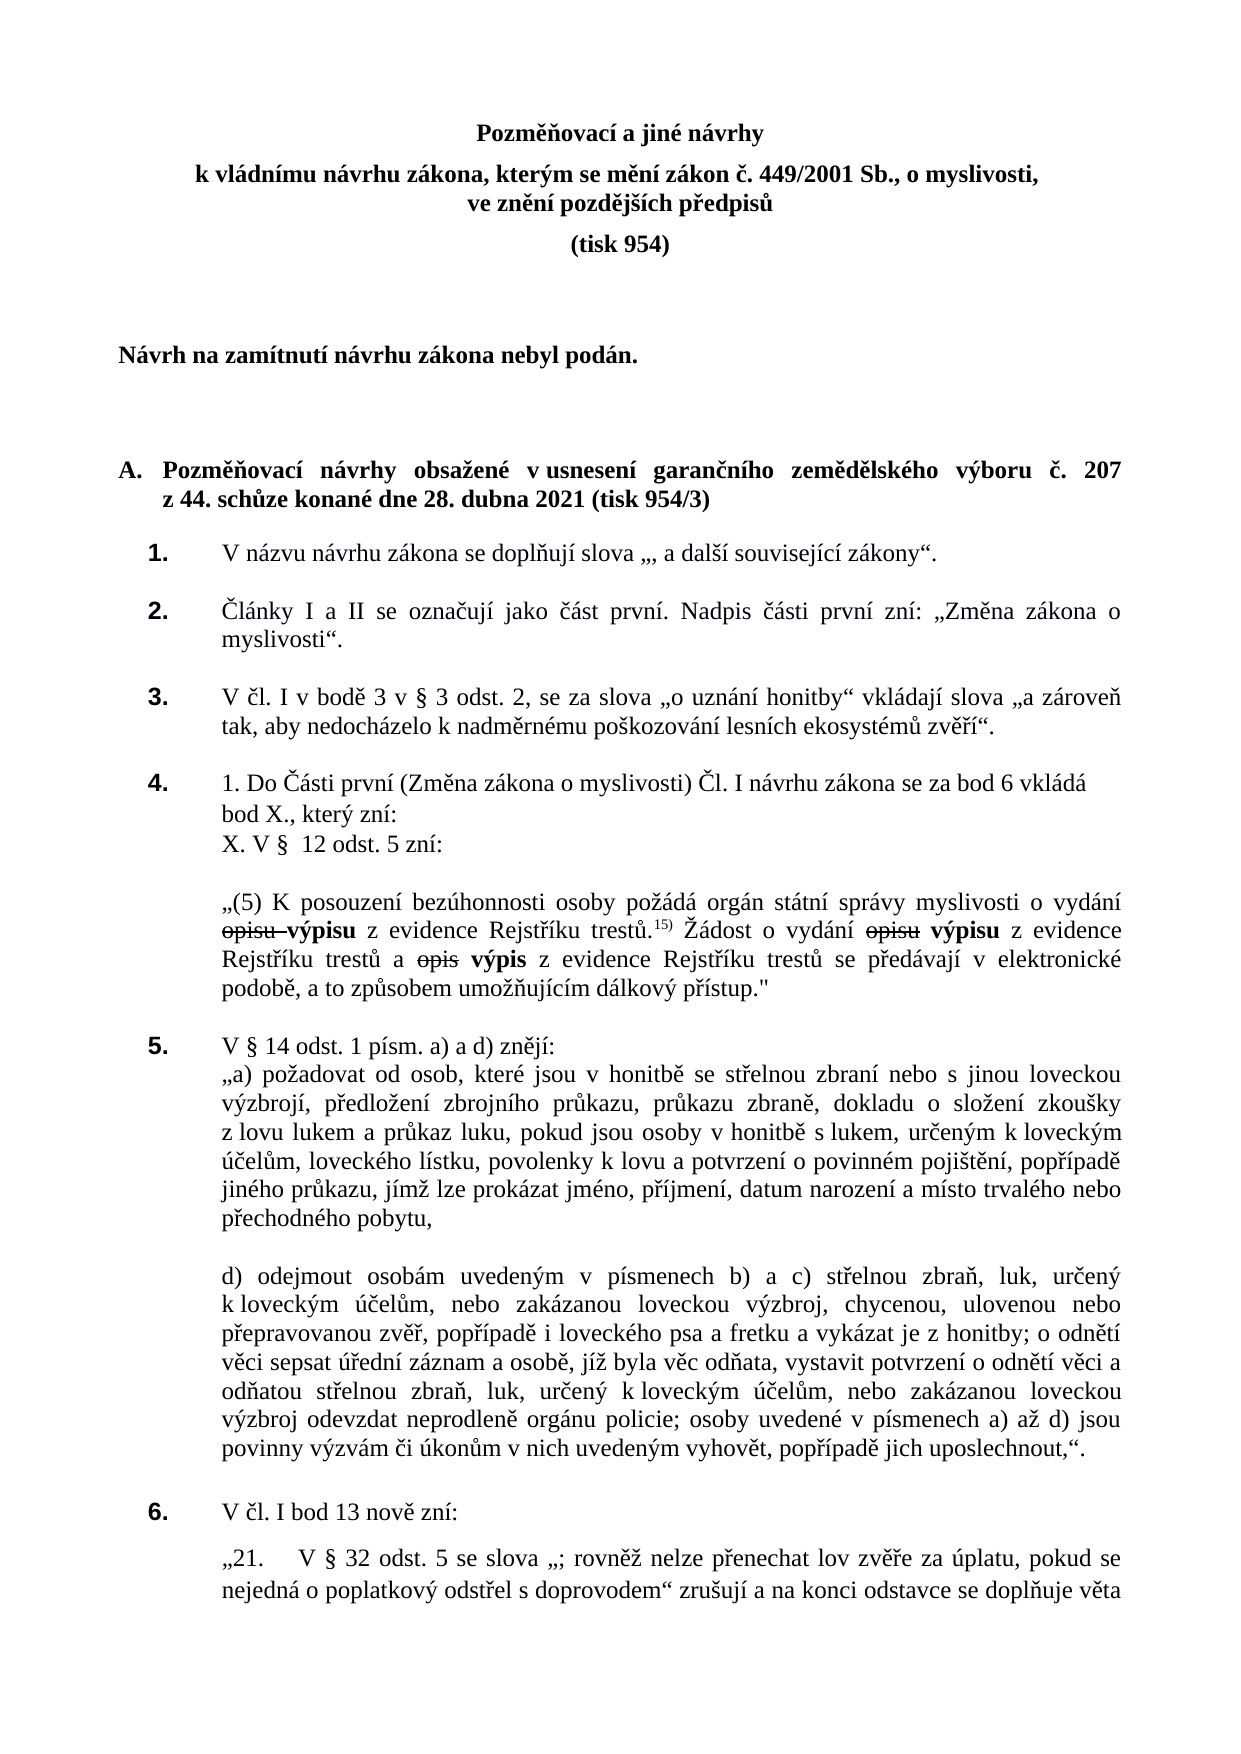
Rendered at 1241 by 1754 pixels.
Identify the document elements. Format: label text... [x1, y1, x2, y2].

list X. V § 12 odst. 5 zní: [221, 829, 1122, 858]
list V § 14 odst. 1 písm. a) a d) znějí: [148, 1031, 1122, 1059]
list 1. Do Části první (Změna zákona o myslivosti) Čl. I návrhu zákona se za bod 6 vkládá bod X., který zní: [148, 768, 1122, 828]
list d) odejmout osobám uvedeným v písmenech b) a c) střelnou zbraň, luk, určený k loveckým účelům, nebo zakázanou loveckou výzbroj, chycenou, ulovenou nebo přepravovanou zvěř, popřípadě i loveckého psa a fretku a vykázat je z honitby; o odnětí věci sepsat úřední záznam a osobě, jíž byla věc odňata, vystavit potvrzení o odnětí věci a odňatou střelnou zbraň, luk, určený k loveckým účelům, nebo zakázanou loveckou výzbroj odevzdat neprodleně orgánu policie; osoby uvedené v písmenech a) až d) jsou povinny výzvám či úkonům v nich uvedeným vyhovět, popřípadě jich uposlechnout,“. [221, 1261, 1122, 1462]
list „(5) K posouzení bezúhonnosti osoby požádá orgán státní správy myslivosti o vydání opisu výpisu z evidence Rejstříku trestů.15) Žádost o vydání opisu výpisu z evidence Rejstříku trestů a opis výpis z evidence Rejstříku trestů se předávají v elektronické podobě, a to způsobem umožňujícím dálkový přístup." [221, 887, 1122, 1002]
list V čl. I v bodě 3 v § 3 odst. 2, se za slova „o uznání honitby“ vkládají slova „a zároveň tak, aby nedocházelo k nadměrnému poškozování lesních ekosystémů zvěří“. [148, 682, 1122, 740]
list „a) požadovat od osob, které jsou v honitbě se střelnou zbraní nebo s jinou loveckou výzbrojí, předložení zbrojního průkazu, průkazu zbraně, dokladu o složení zkoušky z lovu lukem a průkaz luku, pokud jsou osoby v honitbě s lukem, určeným k loveckým účelům, loveckého lístku, povolenky k lovu a potvrzení o povinném pojištění, popřípadě jiného průkazu, jímž lze prokázat jméno, příjmení, datum narození a místo trvalého nebo přechodného pobytu, [221, 1059, 1122, 1232]
text Pozměňovací a jiné návrhy [118, 118, 1122, 147]
list Články I a II se označují jako část první. Nadpis části první zní: „Změna zákona o myslivosti“. [148, 596, 1122, 653]
list V čl. I bod 13 nově zní: [106, 1491, 1184, 1532]
text (tisk 954) [118, 229, 1122, 258]
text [180, 1536, 1184, 1611]
text Pozměňovací návrhy obsažené v usnesení garančního zemědělského výboru č. 207 z 44. schůze konané dne 28. dubna 2021 (tisk 954/3) [118, 456, 1122, 513]
text k vládnímu návrhu zákona, kterým se mění zákon č. 449/2001 Sb., o myslivosti, ve znění pozdějších předpisů [118, 159, 1122, 217]
list V názvu návrhu zákona se doplňují slova „, a další související zákony“. [148, 538, 1122, 567]
text Návrh na zamítnutí návrhu zákona nebyl podán. [118, 341, 1122, 369]
